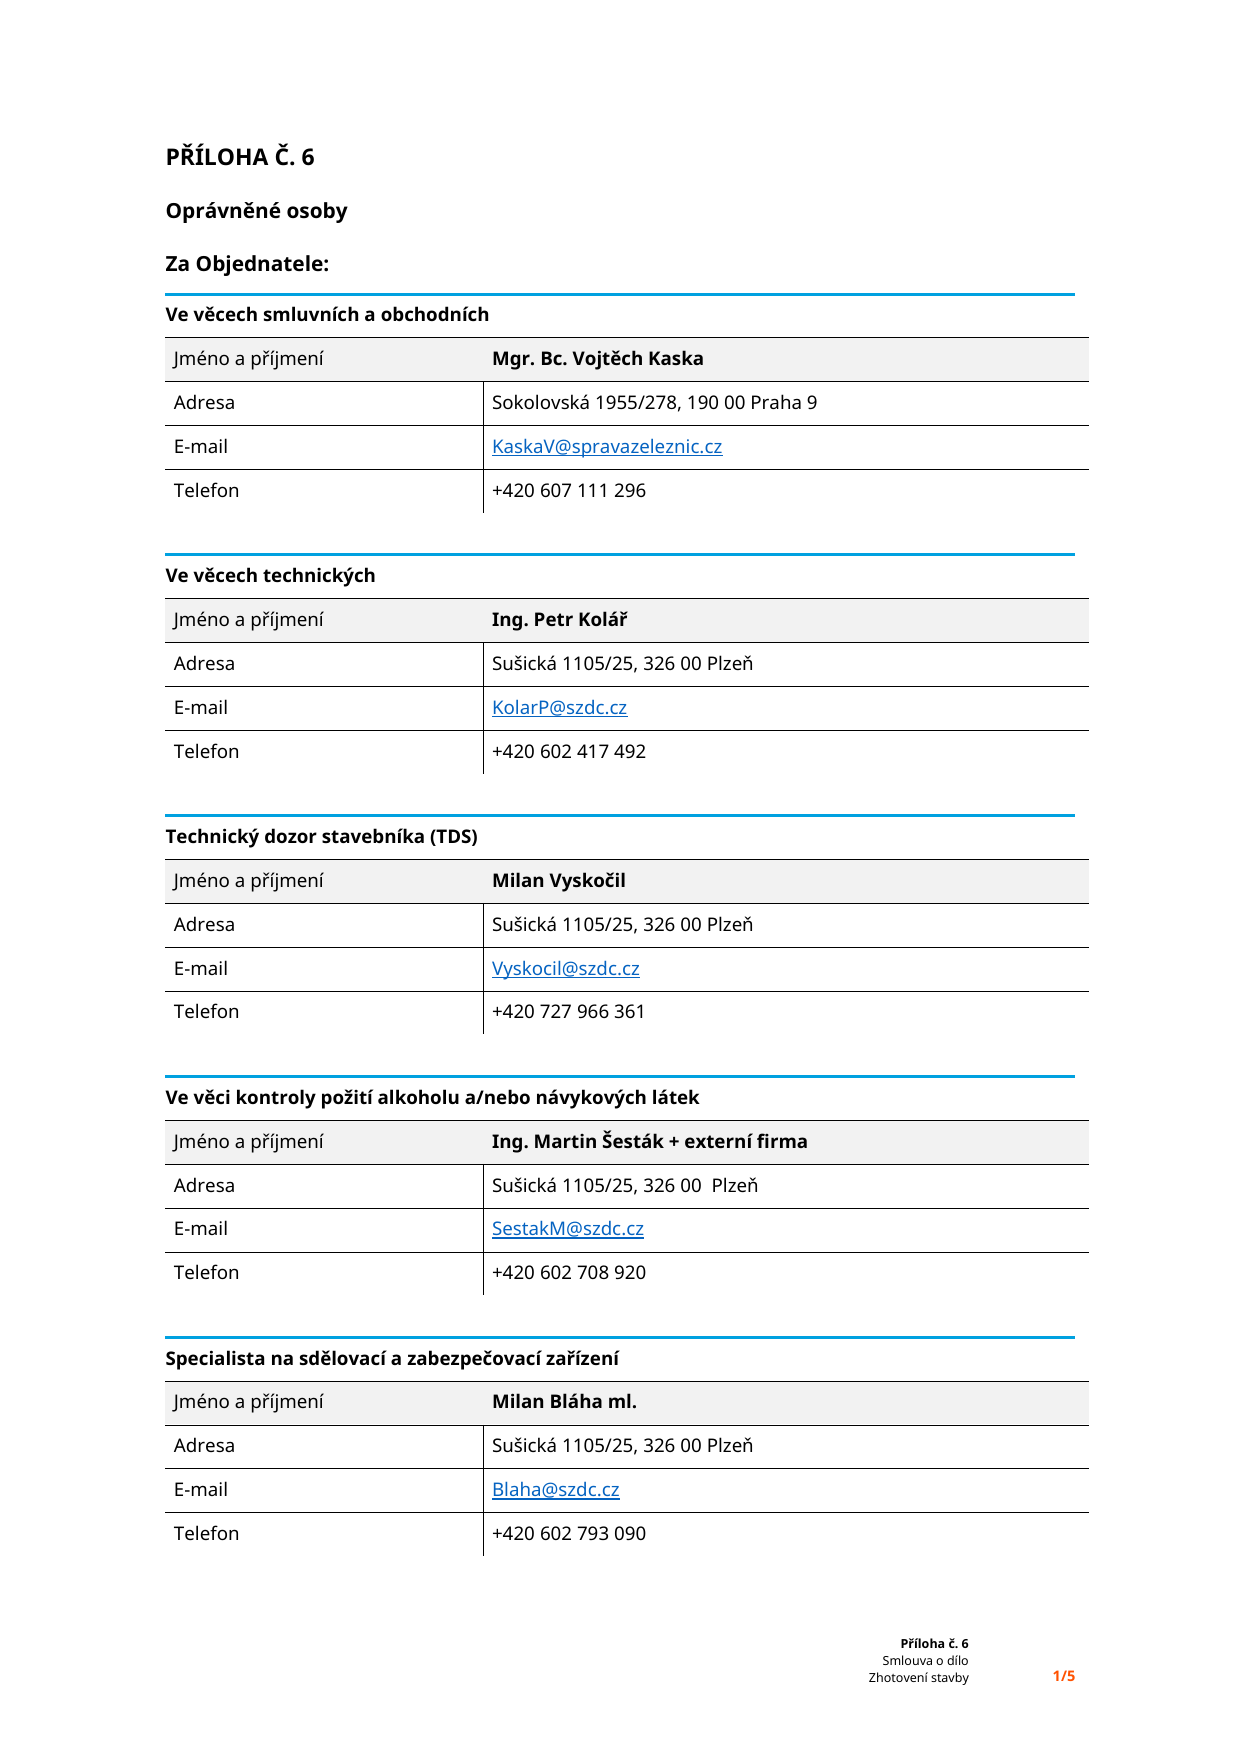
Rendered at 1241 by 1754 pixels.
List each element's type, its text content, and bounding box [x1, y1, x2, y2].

table_cell E-mail [165, 426, 483, 469]
table_cell Telefon [165, 470, 483, 513]
table_cell Telefon [165, 1513, 483, 1556]
table_cell +420 607 111 296 [484, 470, 1089, 513]
table_header Milan Bláha ml. [484, 1382, 1089, 1424]
table_cell +420 602 793 090 [484, 1513, 1089, 1556]
table_header Jméno a příjmení [165, 599, 484, 642]
table_cell Sušická 1105/25, 326 00 Plzeň [484, 904, 1089, 947]
table_cell E-mail [165, 1209, 483, 1251]
table_cell E-mail [165, 948, 483, 991]
table_cell E-mail [165, 1469, 483, 1512]
table_cell Adresa [165, 643, 483, 686]
table_cell Adresa [165, 904, 483, 947]
text Ve věci kontroly požití alkoholu a/nebo návykových látek [165, 1078, 1075, 1110]
text Specialista na sdělovací a zabezpečovací zařízení [165, 1339, 1075, 1371]
table_header Jméno a příjmení [165, 1382, 484, 1424]
table_cell Blaha@szdc.cz [484, 1469, 1089, 1512]
table_cell Adresa [165, 1426, 483, 1468]
table_cell Sušická 1105/25, 326 00 Plzeň [484, 643, 1089, 686]
table_cell Sušická 1105/25, 326 00 Plzeň [484, 1426, 1089, 1468]
text Ve věcech smluvních a obchodních [165, 296, 1075, 327]
table_header Ing. Petr Kolář [484, 599, 1089, 642]
text Technický dozor stavebníka (TDS) [165, 817, 1075, 849]
table_cell Sokolovská 1955/278, 190 00 Praha 9 [484, 382, 1089, 425]
text Oprávněné osoby [165, 197, 1075, 225]
table_cell Sušická 1105/25, 326 00 Plzeň [484, 1165, 1089, 1207]
table_cell Adresa [165, 382, 483, 425]
table_cell +420 602 417 492 [484, 731, 1089, 773]
text Za Objednatele: [165, 249, 1075, 277]
table_cell Vyskocil@szdc.cz [484, 948, 1089, 991]
table_header Milan Vyskočil [484, 860, 1089, 903]
table_cell Adresa [165, 1165, 483, 1207]
table_cell +420 727 966 361 [484, 992, 1089, 1034]
table_header Jméno a příjmení [165, 1121, 484, 1164]
table_cell SestakM@szdc.cz [484, 1209, 1089, 1251]
table_cell E-mail [165, 687, 483, 730]
text Ve věcech technických [165, 556, 1075, 588]
table_header Ing. Martin Šesták + externí firma [484, 1121, 1089, 1164]
table_header Jméno a příjmení [165, 860, 484, 903]
table_cell Telefon [165, 1253, 483, 1295]
table_cell Telefon [165, 992, 483, 1034]
text Příloha č. 6 [165, 141, 1075, 173]
table_cell KolarP@szdc.cz [484, 687, 1089, 730]
table_header Jméno a příjmení [165, 338, 484, 381]
table_header Mgr. Bc. Vojtěch Kaska [484, 338, 1089, 381]
table_cell KaskaV@spravazeleznic.cz [484, 426, 1089, 469]
table_cell Telefon [165, 731, 483, 773]
table_cell +420 602 708 920 [484, 1253, 1089, 1295]
